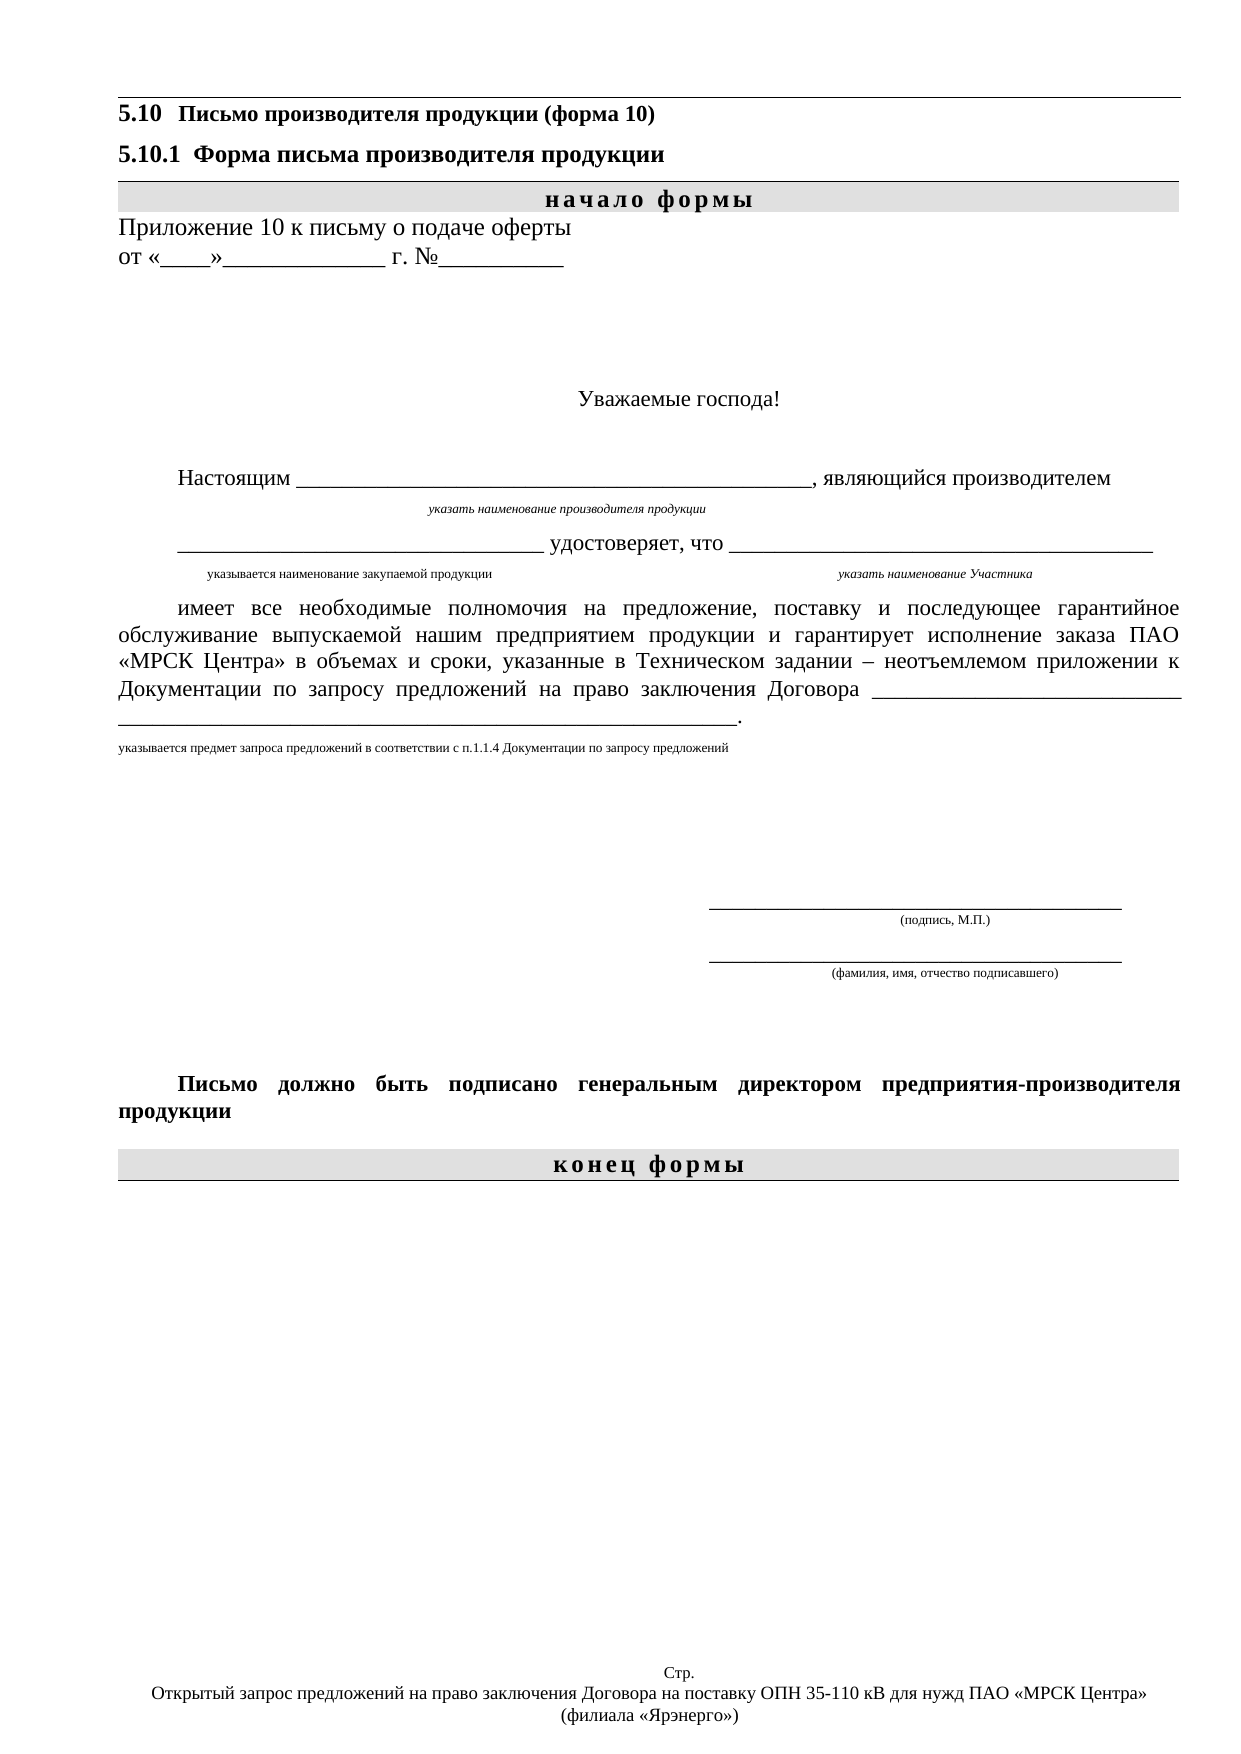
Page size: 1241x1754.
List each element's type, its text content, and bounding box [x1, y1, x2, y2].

text Настоящим _____________________________________________, являющийся производителем [118, 464, 1181, 490]
subtitle Форма письма производителя продукции [118, 139, 1181, 168]
text указать наименование производителя продукции [369, 490, 1181, 517]
text Приложение 10 к письму о подаче оферты от «____»_____________ г. №__________ [118, 212, 1181, 270]
text имеет все необходимые полномочия на предложение, поставку и последующее гарантийное обслуживание выпускаемой нашим предприятием продукции и гарантирует исполнение заказа ПАО «МРСК Центра» в объемах и сроки, указанные в Техническом задании – неотъемлемом приложении к Документации по запросу предложений на право заключения Договора ___________________________ ______________________________________________________. [118, 594, 1181, 728]
text ____________________________________ [650, 939, 1181, 965]
text Уважаемые господа! [118, 385, 1181, 411]
text ________________________________ удостоверяет, что _____________________________________ [118, 529, 1181, 556]
text Письмо должно быть подписано генеральным директором предприятия-производителя продукции [118, 1070, 1181, 1123]
subtitle Письмо производителя продукции (форма 10) [118, 98, 1181, 127]
text (фамилия, имя, отчество подписавшего) [650, 965, 1181, 991]
text указывается наименование закупаемой продукции указать наименование Участника [148, 556, 1181, 582]
text (подпись, М.П.) [650, 912, 1181, 939]
text конец формы [118, 1149, 1179, 1180]
text начало формы [118, 182, 1179, 212]
text указывается предмет запроса предложений в соответствии с п.1.1.4 Документации по запросу предложений [118, 728, 1181, 755]
text ____________________________________ [650, 886, 1181, 912]
